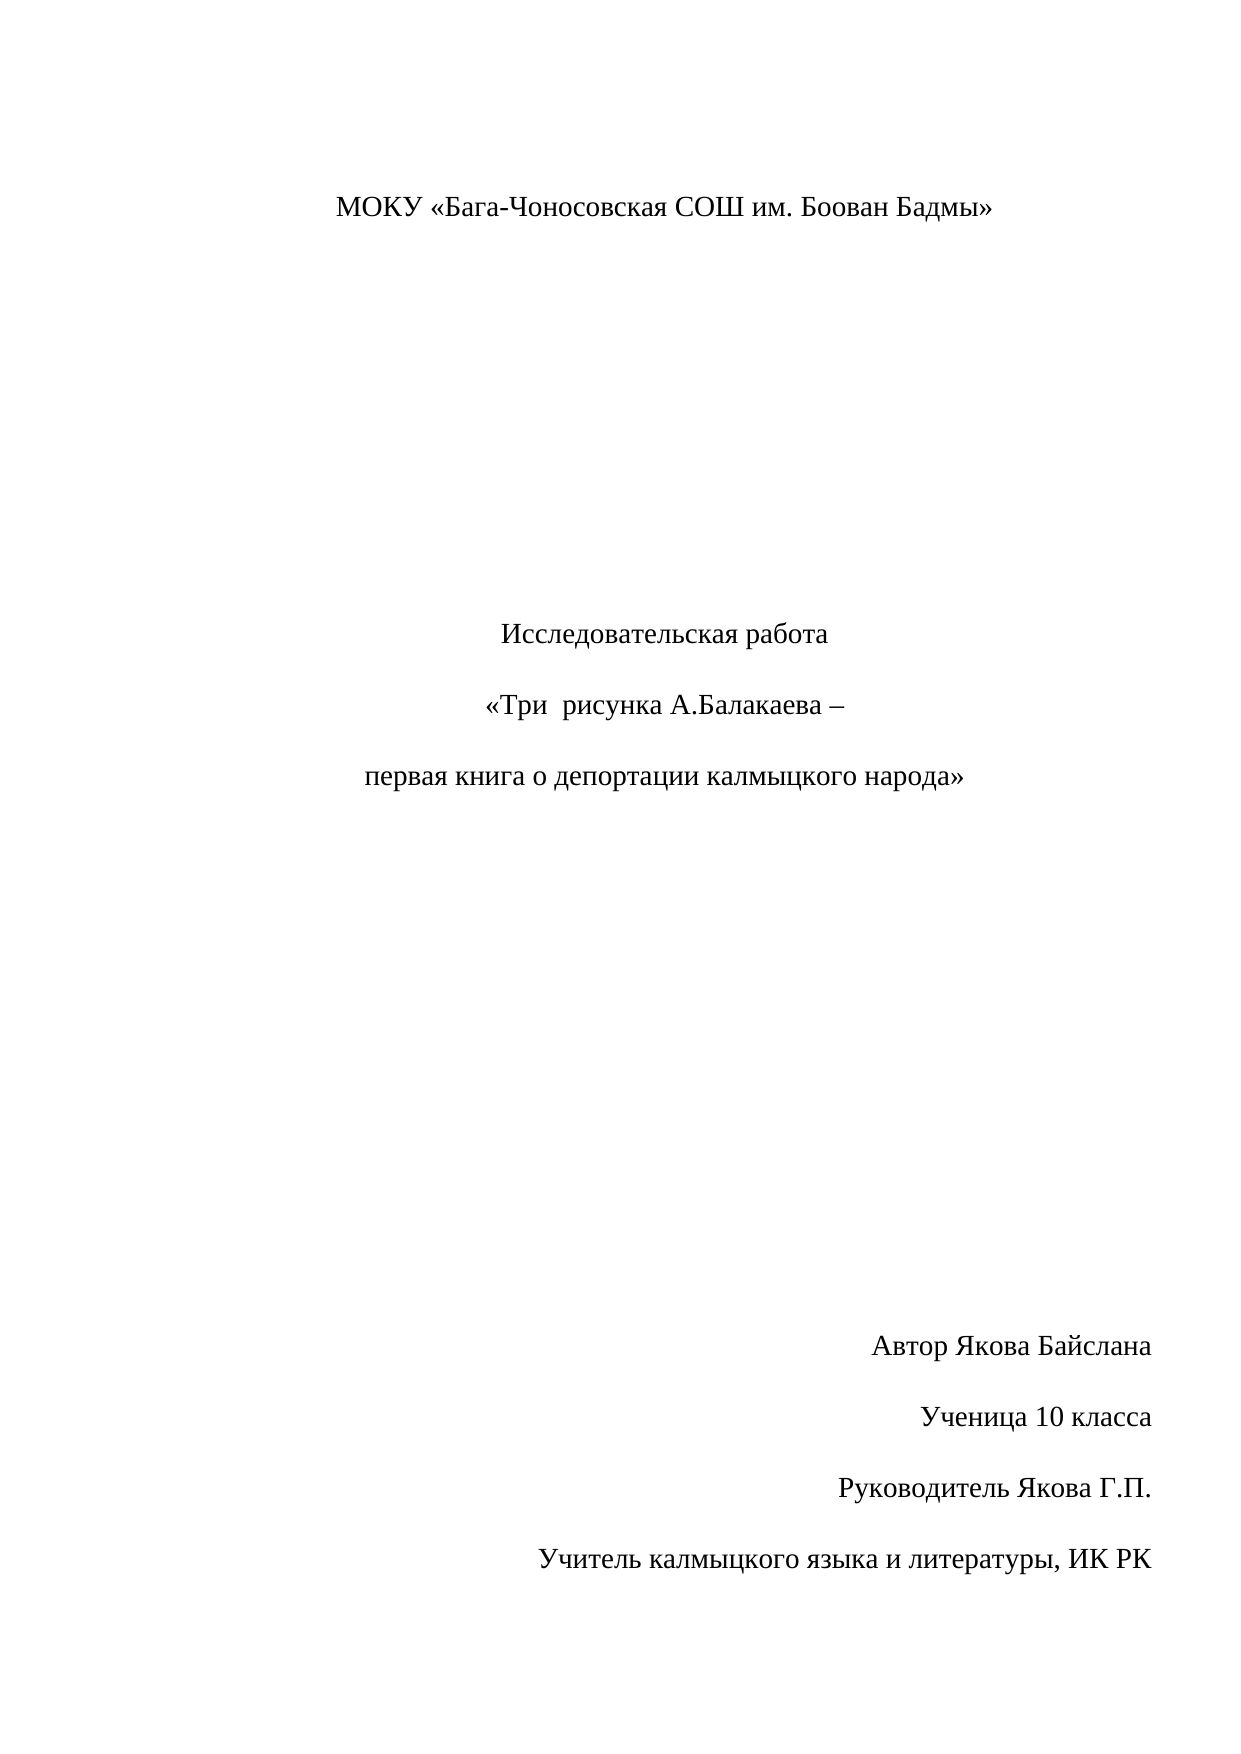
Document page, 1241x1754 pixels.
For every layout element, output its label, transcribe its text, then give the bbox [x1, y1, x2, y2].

text Исследовательская работа [177, 616, 1152, 650]
text МОКУ «Бага-Чоносовская СОШ им. Боован Бадмы» [177, 189, 1152, 223]
text Руководитель Якова Г.П. [177, 1470, 1152, 1503]
text «Три рисунка А.Балакаева – [177, 687, 1152, 721]
text Автор Якова Байслана [177, 1328, 1152, 1361]
text Учитель калмыцкого языка и литературы, ИК РК [177, 1541, 1152, 1574]
text первая книга о депортации калмыцкого народа» [177, 758, 1152, 792]
text Ученица 10 класса [177, 1399, 1152, 1432]
